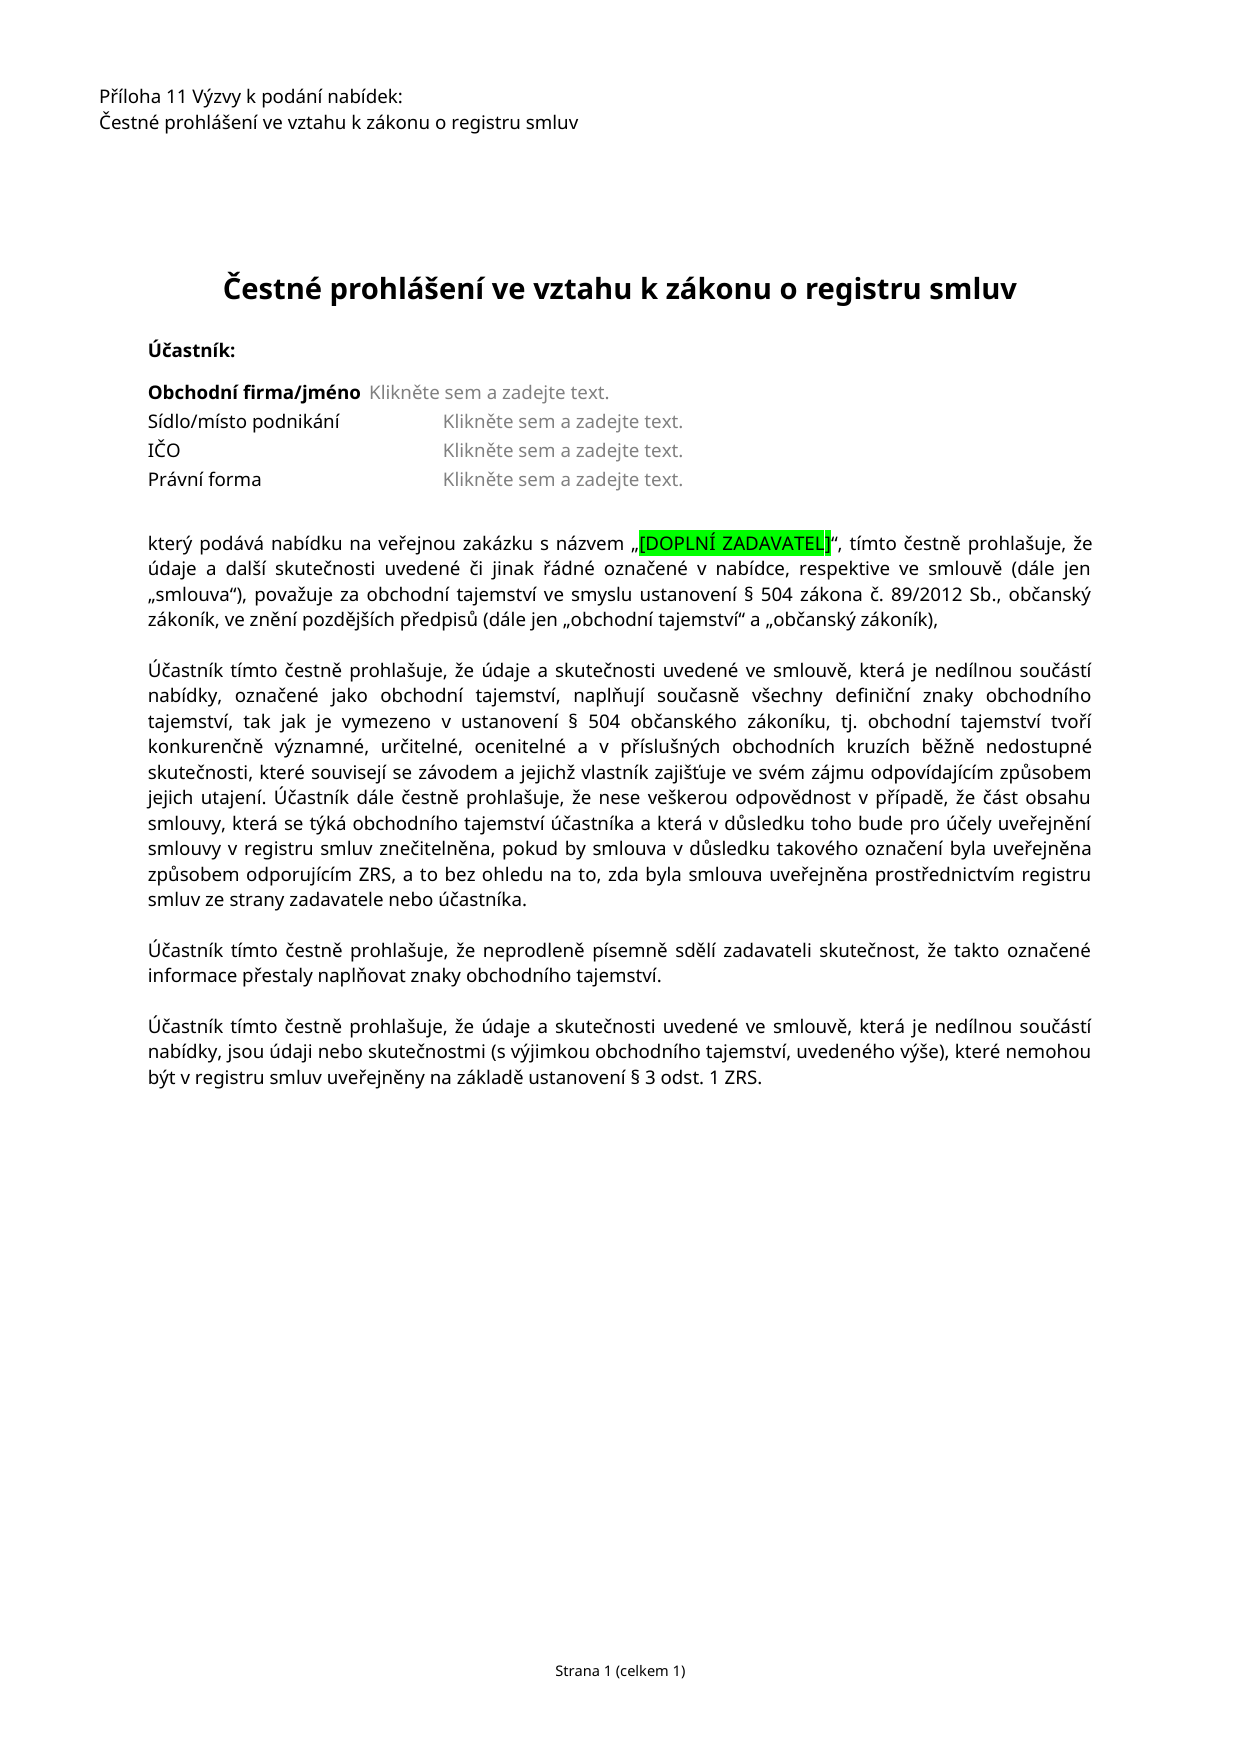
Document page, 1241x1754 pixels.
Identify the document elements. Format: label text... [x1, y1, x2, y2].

text Obchodní firma/jméno [148, 376, 1093, 405]
text Účastník tímto čestně prohlašuje, že údaje a skutečnosti uvedené ve smlouvě, která je nedílnou součástí nabídky, jsou údaji nebo skutečnostmi (s výjimkou obchodního tajemství, uvedeného výše), které nemohou být v registru smluv uveřejněny na základě ustanovení § 3 odst. 1 ZRS. [148, 1013, 1093, 1090]
text který podává nabídku na veřejnou zakázku s názvem „[DOPLNÍ ZADAVATEL]“, tímto čestně prohlašuje, že údaje a další skutečnosti uvedené či jinak řádné označené v nabídce, respektive ve smlouvě (dále jen „smlouva“), považuje za obchodní tajemství ve smyslu ustanovení § 504 zákona č. 89/2012 Sb., občanský zákoník, ve znění pozdějších předpisů (dále jen „obchodní tajemství“ a „občanský zákoník), [148, 530, 1093, 632]
text Účastník: [148, 333, 1093, 364]
text Účastník tímto čestně prohlašuje, že údaje a skutečnosti uvedené ve smlouvě, která je nedílnou součástí nabídky, označené jako obchodní tajemství, naplňují současně všechny definiční znaky obchodního tajemství, tak jak je vymezeno v ustanovení § 504 občanského zákoníku, tj. obchodní tajemství tvoří konkurenčně významné, určitelné, ocenitelné a v příslušných obchodních kruzích běžně nedostupné skutečnosti, které souvisejí se závodem a jejichž vlastník zajišťuje ve svém zájmu odpovídajícím způsobem jejich utajení. Účastník dále čestně prohlašuje, že nese veškerou odpovědnost v případě, že část obsahu smlouvy, která se týká obchodního tajemství účastníka a která v důsledku toho bude pro účely uveřejnění smlouvy v registru smluv znečitelněna, pokud by smlouva v důsledku takového označení byla uveřejněna způsobem odporujícím ZRS, a to bez ohledu na to, zda byla smlouva uveřejněna prostřednictvím registru smluv ze strany zadavatele nebo účastníka. [148, 657, 1093, 912]
text Právní forma [148, 463, 1093, 492]
title Čestné prohlášení ve vztahu k zákonu o registru smluv [148, 268, 1093, 308]
text IČO [148, 434, 1093, 463]
text Účastník tímto čestně prohlašuje, že neprodleně písemně sdělí zadavateli skutečnost, že takto označené informace přestaly naplňovat znaky obchodního tajemství. [148, 937, 1093, 988]
text Sídlo/místo podnikání [148, 405, 1093, 434]
